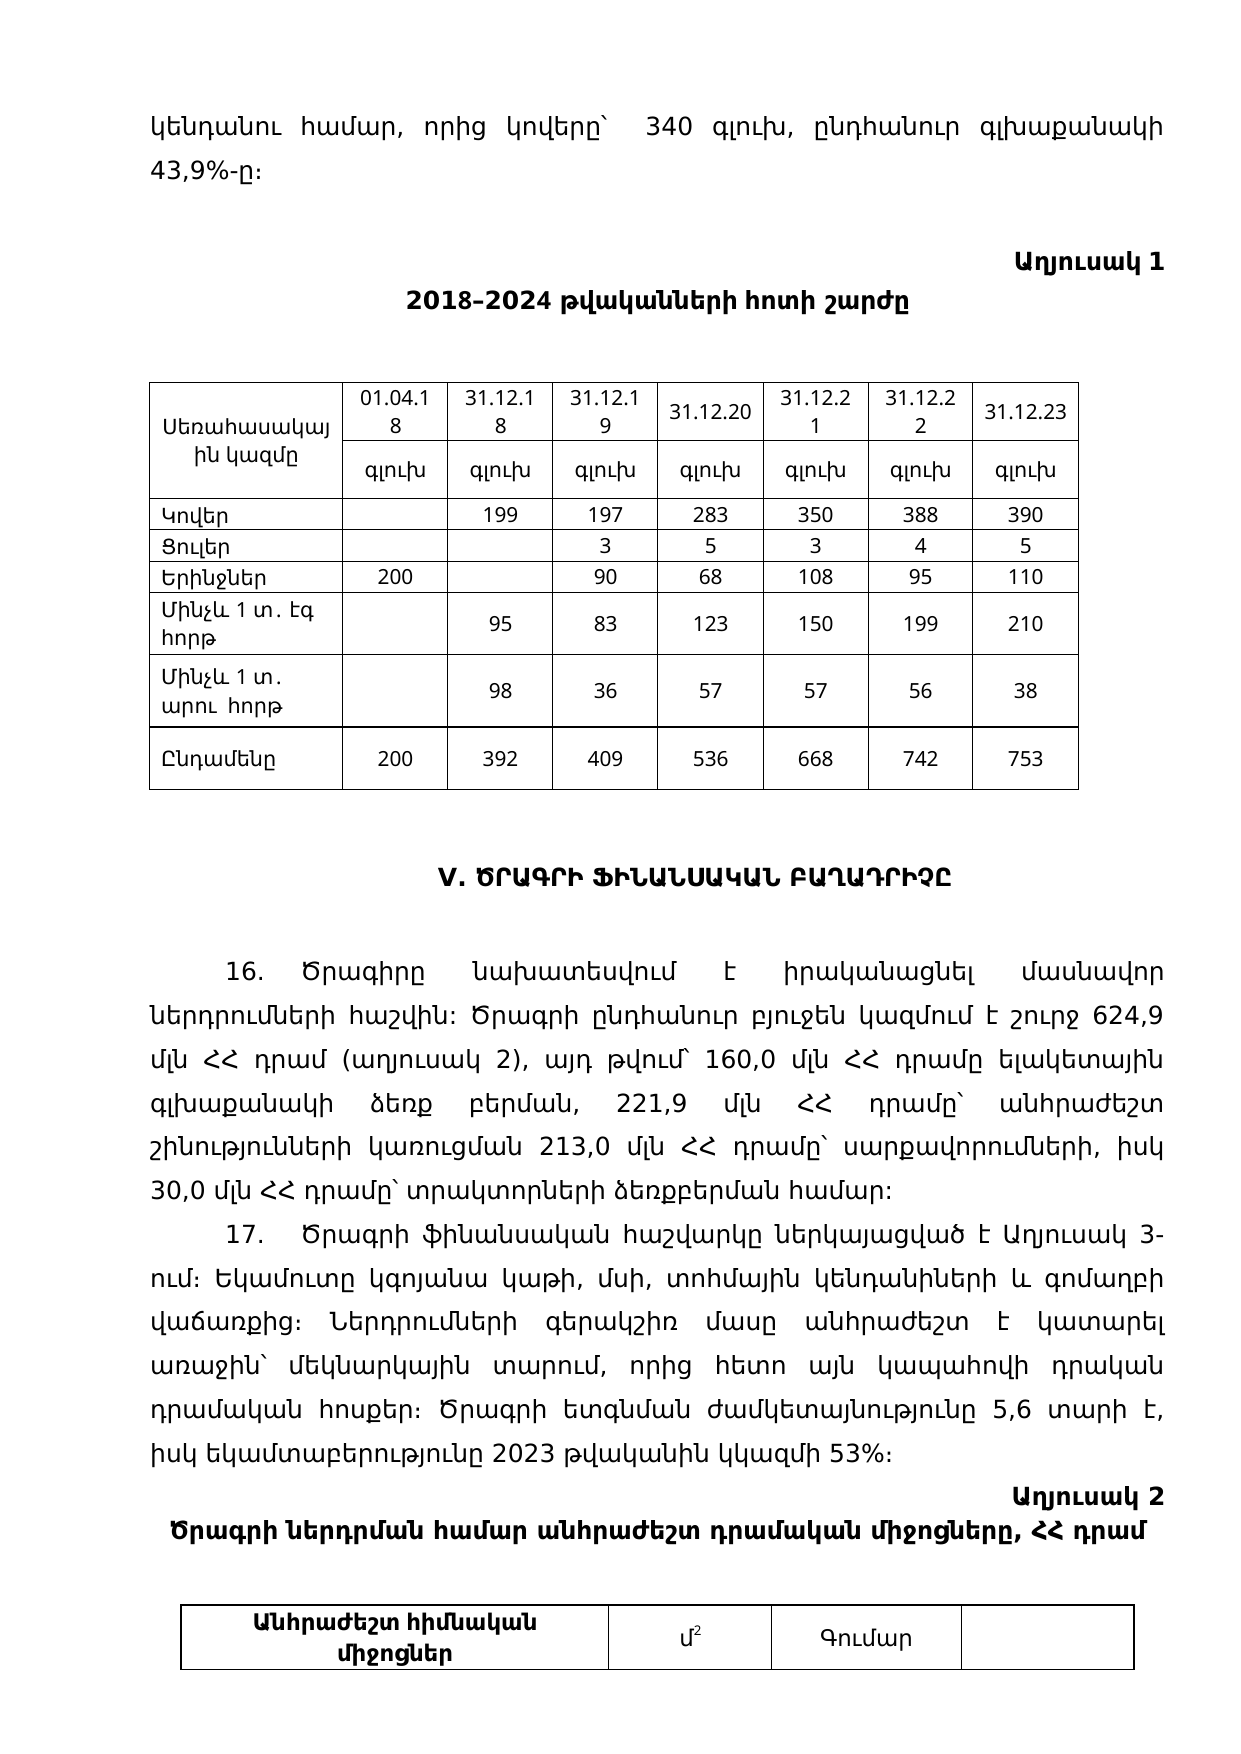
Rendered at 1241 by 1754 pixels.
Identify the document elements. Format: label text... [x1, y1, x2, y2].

table_cell գլուխ [553, 441, 657, 498]
table_cell 5 [658, 530, 763, 561]
table_cell 57 [658, 655, 763, 726]
table_header Գումար [772, 1606, 961, 1669]
table_cell 392 [448, 728, 552, 789]
table_header 31.12.18 [448, 383, 552, 440]
table_cell 56 [869, 655, 972, 726]
table_cell 36 [553, 655, 657, 726]
table_cell [343, 655, 447, 726]
table_cell Երինջներ [150, 562, 342, 592]
table_cell գլուխ [343, 441, 447, 498]
table_cell 200 [343, 728, 447, 789]
table_cell 38 [973, 655, 1078, 726]
table_cell գլուխ [658, 441, 763, 498]
list Աղյուսակ 2 [150, 1483, 1165, 1512]
table_cell 197 [553, 499, 657, 529]
text 2018–2024 թվականների հոտի շարժը [150, 283, 1165, 317]
text Աղյուսակ 1 [150, 244, 1165, 278]
table_cell 68 [658, 562, 763, 592]
table_cell 742 [869, 728, 972, 789]
table_cell 3 [764, 530, 868, 561]
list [150, 112, 1165, 185]
list Ծրագրի ներդրման համար անհրաժեշտ դրամական միջոցները, ՀՀ դրամ [150, 1516, 1165, 1545]
table_cell 4 [869, 530, 972, 561]
table_cell 536 [658, 728, 763, 789]
table_cell [448, 562, 552, 592]
table_cell [343, 499, 447, 529]
table_cell Կովեր [150, 499, 342, 529]
table_header 31.12.21 [764, 383, 868, 440]
table_cell 210 [973, 593, 1078, 654]
table_cell 199 [448, 499, 552, 529]
table_cell 283 [658, 499, 763, 529]
table_cell 200 [343, 562, 447, 592]
table_cell Մինչև 1 տ․ էգ հորթ [150, 593, 342, 654]
table_cell 110 [973, 562, 1078, 592]
table_cell 753 [973, 728, 1078, 789]
table_header մ2 [609, 1606, 771, 1669]
table_cell գլուխ [448, 441, 552, 498]
table_header 31.12.20 [658, 383, 763, 440]
table_cell 350 [764, 499, 868, 529]
table_cell 90 [553, 562, 657, 592]
table_cell 3 [553, 530, 657, 561]
table_cell 95 [869, 562, 972, 592]
table_cell 123 [658, 593, 763, 654]
list V. ԾՐԱԳՐԻ ՖԻՆԱՆՍԱԿԱՆ ԲԱՂԱԴՐԻՉԸ [150, 863, 1165, 892]
table_cell 98 [448, 655, 552, 726]
table_cell 5 [973, 530, 1078, 561]
table_header 31.12.19 [553, 383, 657, 440]
table_cell 57 [764, 655, 868, 726]
table_cell Ընդամենը [150, 728, 342, 789]
table_header [962, 1606, 1133, 1669]
table_header 01.04.18 [343, 383, 447, 440]
table_header 31.12.23 [973, 383, 1078, 440]
table_header Սեռահասակային կազմը [150, 383, 342, 498]
table_cell [343, 593, 447, 654]
table_cell գլուխ [764, 441, 868, 498]
table_cell [448, 530, 552, 561]
table_cell 108 [764, 562, 868, 592]
table_cell 409 [553, 728, 657, 789]
table_cell Մինչև 1 տ․ արու հորթ [150, 655, 342, 726]
table_cell 199 [869, 593, 972, 654]
table_cell գլուխ [869, 441, 972, 498]
table_cell 95 [448, 593, 552, 654]
table_cell 388 [869, 499, 972, 529]
table_cell 668 [764, 728, 868, 789]
list Ծրագիրը նախատեսվում է իրականացնել մասնավոր ներդրումների հաշվին: Ծրագրի ընդհանուր բյուջեն կազմում է շուրջ 624,9 մլն ՀՀ դրամ (աղյուսակ 2), այդ թվում՝ 160,0 մլն ՀՀ դրամը ելակետային գլխաքանակի ձեռք բերման, 221,9 մլն ՀՀ դրամը՝ անհրաժեշտ շինությունների կառուցման 213,0 մլն ՀՀ դրամը՝ սարքավորումների, իսկ 30,0 մլն ՀՀ դրամը՝ տրակտորների ձեռքբերման համար: [150, 958, 1165, 1206]
table_header 31.12.22 [869, 383, 972, 440]
table_cell 390 [973, 499, 1078, 529]
table_cell գլուխ [973, 441, 1078, 498]
table_cell 150 [764, 593, 868, 654]
list Ծրագրի ֆինանսական հաշվարկը ներկայացված է Աղյուսակ 3-ում։ Եկամուտը կգոյանա կաթի, մսի, տոհմային կենդանիների և գոմաղբի վաճառքից։ Ներդրումների գերակշիռ մասը անհրաժեշտ է կատարել առաջին՝ մեկնարկային տարում, որից հետո այն կապահովի դրական դրամական հոսքեր։ Ծրագրի ետգնման ժամկետայնությունը 5,6 տարի է, իսկ եկամտաբերությունը 2023 թվականին կկազմի 53%։ [150, 1220, 1165, 1468]
table_cell Ցուլեր [150, 530, 342, 561]
table_cell 83 [553, 593, 657, 654]
table_cell [343, 530, 447, 561]
table_header Անհրաժեշտ հիմնական միջոցներ [182, 1606, 608, 1669]
